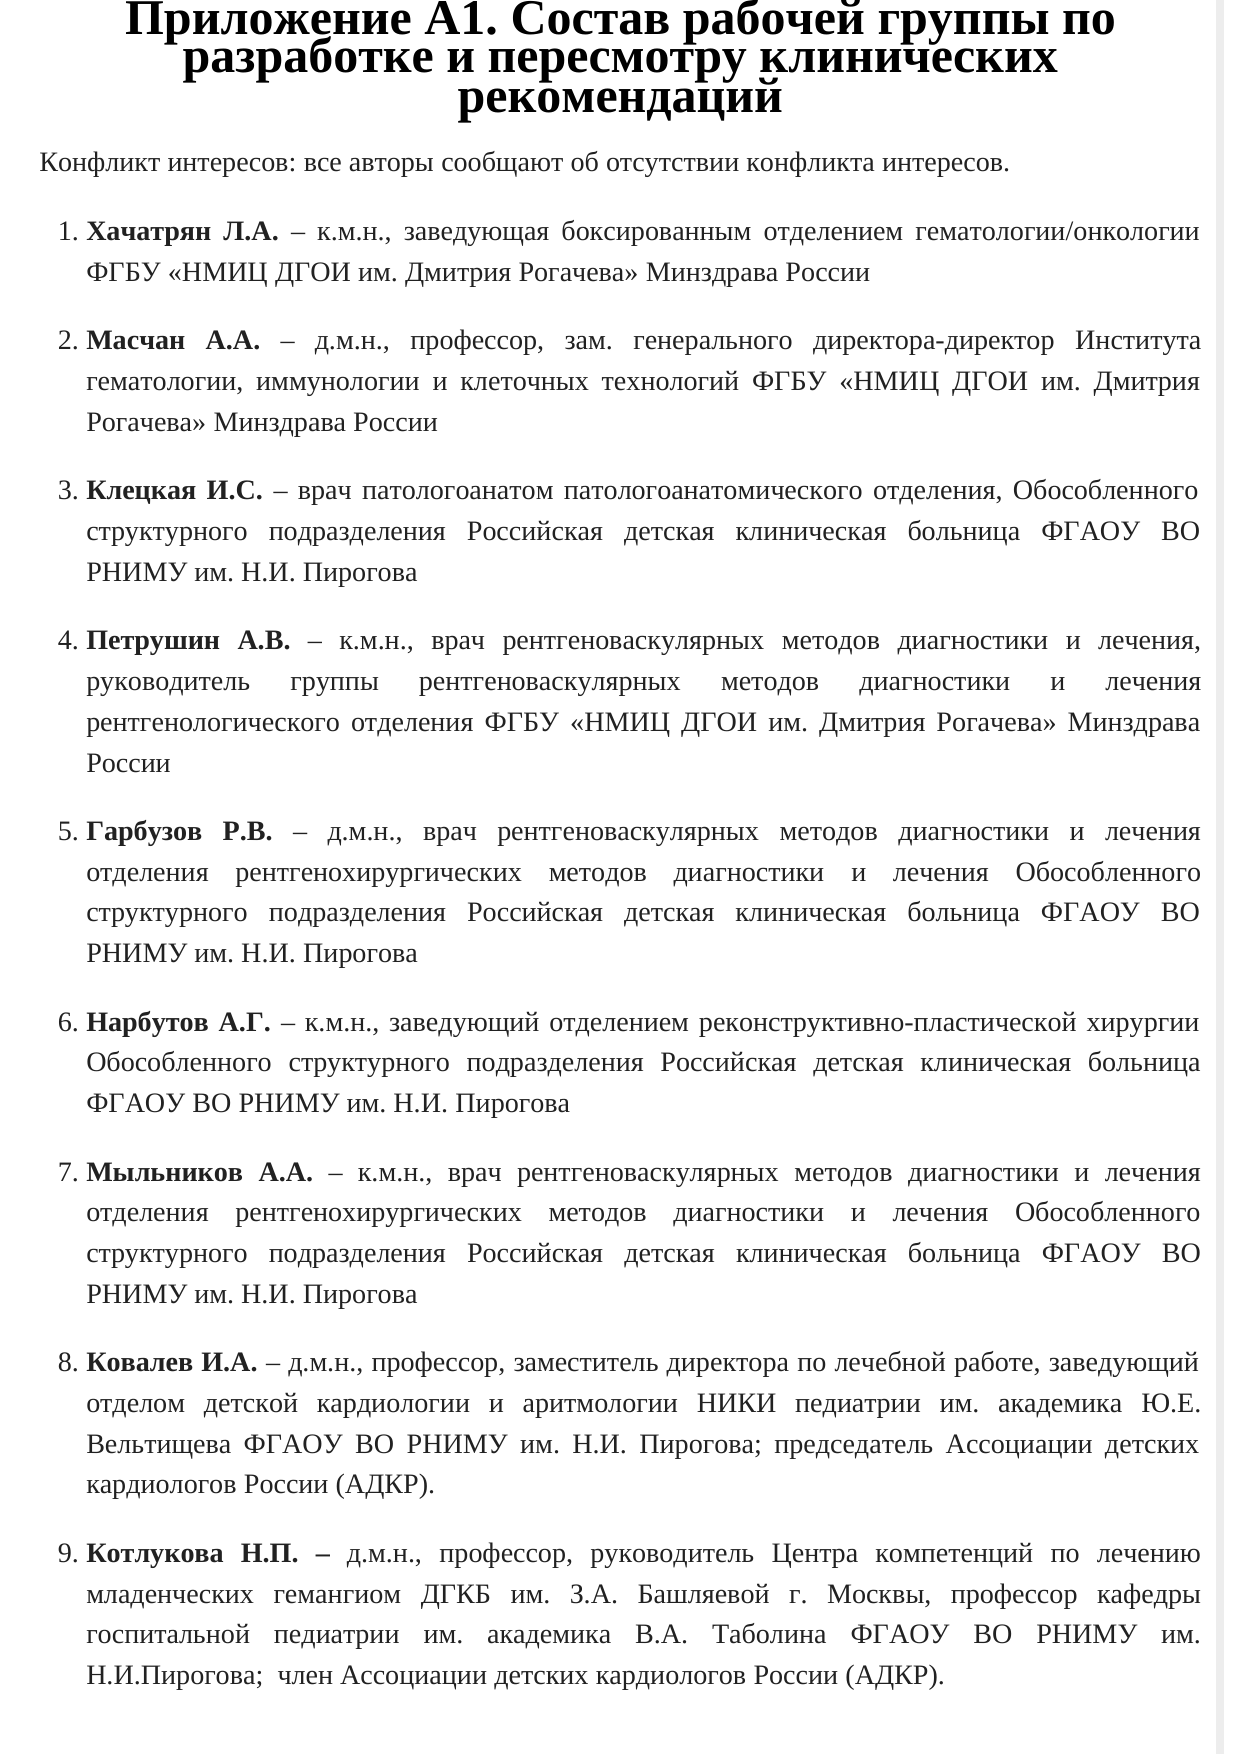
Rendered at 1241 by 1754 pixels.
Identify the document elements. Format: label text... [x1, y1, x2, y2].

list Петрушин А.В. – к.м.н., врач рентгеноваскулярных методов диагностики и лечения, руководитель группы рентгеноваскулярных методов диагностики и лечения рентгенологического отделения ФГБУ «НМИЦ ДГОИ им. Дмитрия Рогачева» Минздрава России [58, 623, 1201, 778]
list Мыльников А.А. – к.м.н., врач рентгеноваскулярных методов диагностики и лечения отделения рентгенохирургических методов диагностики и лечения Обособленного структурного подразделения Российская детская клиническая больница ФГАОУ ВО РНИМУ им. Н.И. Пирогова [58, 1155, 1201, 1309]
list Хачатрян Л.А. – к.м.н., заведующая боксированным отделением гематологии/онкологии ФГБУ «НМИЦ ДГОИ им. Дмитрия Рогачева» Минздрава России [58, 214, 1201, 287]
subtitle Приложение А1. Состав рабочей группы по разработке и пересмотру клинических рекомендаций [40, 2, 1201, 123]
text Конфликт интересов: все авторы сообщают об отсутствии конфликта интересов. [39, 145, 1213, 178]
list Клецкая И.С. – врач патологоанатом патологоанатомического отделения, Обособленного структурного подразделения Российская детская клиническая больница ФГАОУ ВО РНИМУ им. Н.И. Пирогова [58, 473, 1200, 587]
list Гарбузов Р.В. – д.м.н., врач рентгеноваскулярных методов диагностики и лечения отделения рентгенохирургических методов диагностики и лечения Обособленного структурного подразделения Российская детская клиническая больница ФГАОУ ВО РНИМУ им. Н.И. Пирогова [58, 814, 1201, 969]
list Котлукова Н.П. – д.м.н., профессор, руководитель Центра компетенций по лечению младенческих гемангиом ДГКБ им. З.А. Башляевой г. Москвы, профессор кафедры госпитальной педиатрии им. академика В.А. Таболина ФГАОУ ВО РНИМУ им. Н.И.Пирогова; член Ассоциации детских кардиологов России (АДКР). [58, 1536, 1201, 1691]
list Ковалев И.А. – д.м.н., профессор, заместитель директора по лечебной работе, заведующий отделом детской кардиологии и аритмологии НИКИ педиатрии им. академика Ю.Е. Вельтищева ФГАОУ ВО РНИМУ им. Н.И. Пирогова; председатель Ассоциации детских кардиологов России (АДКР). [58, 1345, 1201, 1500]
list Нарбутов А.Г. – к.м.н., заведующий отделением реконструктивно-пластической хирургии Обособленного структурного подразделения Российская детская клиническая больница ФГАОУ ВО РНИМУ им. Н.И. Пирогова [58, 1005, 1201, 1118]
list Масчан А.А. – д.м.н., профессор, зам. генерального директора-директор Института гематологии, иммунологии и клеточных технологий ФГБУ «НМИЦ ДГОИ им. Дмитрия Рогачева» Минздрава России [58, 323, 1201, 437]
